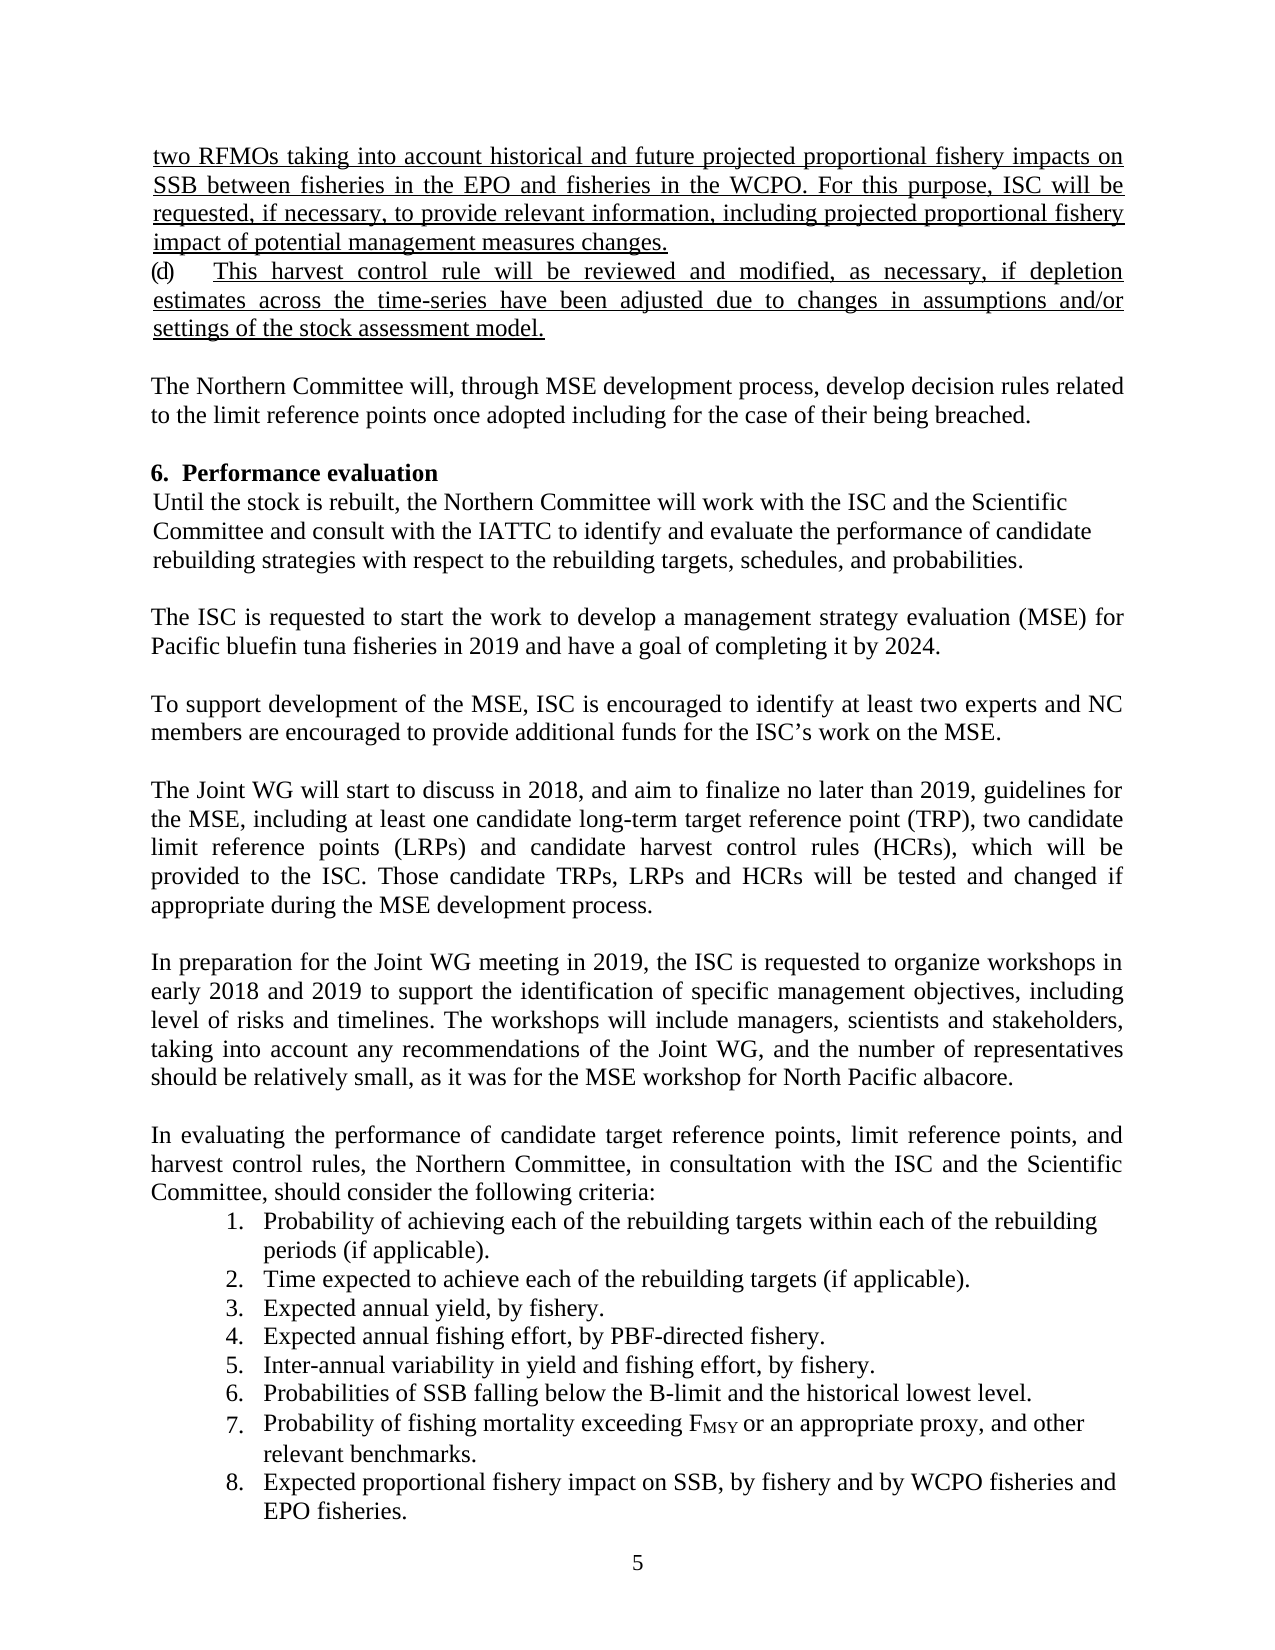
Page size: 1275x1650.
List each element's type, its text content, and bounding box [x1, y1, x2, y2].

list Inter-annual variability in yield and fishing effort, by fishery. [225, 1350, 1137, 1379]
text In evaluating the performance of candidate target reference points, limit reference points, and harvest control rules, the Northern Committee, in consultation with the ISC and the Scientific Committee, should consider the following criteria: [151, 1120, 1124, 1206]
list Expected proportional fishery impact on SSB, by fishery and by WCPO fisheries and EPO fisheries. [226, 1467, 1124, 1525]
text The Northern Committee will, through MSE development process, develop decision rules related to the limit reference points once adopted including for the case of their being breached. [151, 371, 1124, 429]
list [151, 141, 1124, 256]
text In preparation for the Joint WG meeting in 2019, the ISC is requested to organize workshops in early 2018 and 2019 to support the identification of specific management objectives, including level of risks and timelines. The workshops will include managers, scientists and stakeholders, taking into account any recommendations of the Joint WG, and the number of representatives should be relatively small, as it was for the MSE workshop for North Pacific albacore. [151, 947, 1124, 1091]
text Until the stock is rebuilt, the Northern Committee will work with the ISC and the Scientific Committee and consult with the IATTC to identify and evaluate the performance of candidate rebuilding strategies with respect to the rebuilding targets, schedules, and probabilities. [153, 487, 1137, 574]
text The Joint WG will start to discuss in 2018, and aim to finalize no later than 2019, guidelines for the MSE, including at least one candidate long-term target reference point (TRP), two candidate limit reference points (LRPs) and candidate harvest control rules (HCRs), which will be provided to the ISC. Those candidate TRPs, LRPs and HCRs will be tested and changed if appropriate during the MSE development process. [151, 775, 1124, 919]
list Probability of fishing mortality exceeding FMSY or an appropriate proxy, and other relevant benchmarks. [226, 1408, 1124, 1467]
subtitle Performance evaluation [150, 458, 1137, 487]
list Time expected to achieve each of the rebuilding targets (if applicable). [225, 1264, 1137, 1293]
list Expected annual fishing effort, by PBF-directed fishery. [225, 1321, 1137, 1350]
text To support development of the MSE, ISC is encouraged to identify at least two experts and NC members are encouraged to provide additional funds for the ISC’s work on the MSE. [151, 689, 1124, 746]
list Probabilities of SSB falling below the B-limit and the historical lowest level. [225, 1379, 1137, 1408]
list Expected annual yield, by fishery. [225, 1293, 1137, 1321]
list Probability of achieving each of the rebuilding targets within each of the rebuilding periods (if applicable). [226, 1206, 1124, 1264]
list This harvest control rule will be reviewed and modified, as necessary, if depletion estimates across the time-series have been adjusted due to changes in assumptions and/or settings of the stock assessment model. [151, 256, 1124, 342]
text The ISC is requested to start the work to develop a management strategy evaluation (MSE) for Pacific bluefin tuna fisheries in 2019 and have a goal of completing it by 2024. [151, 602, 1125, 660]
